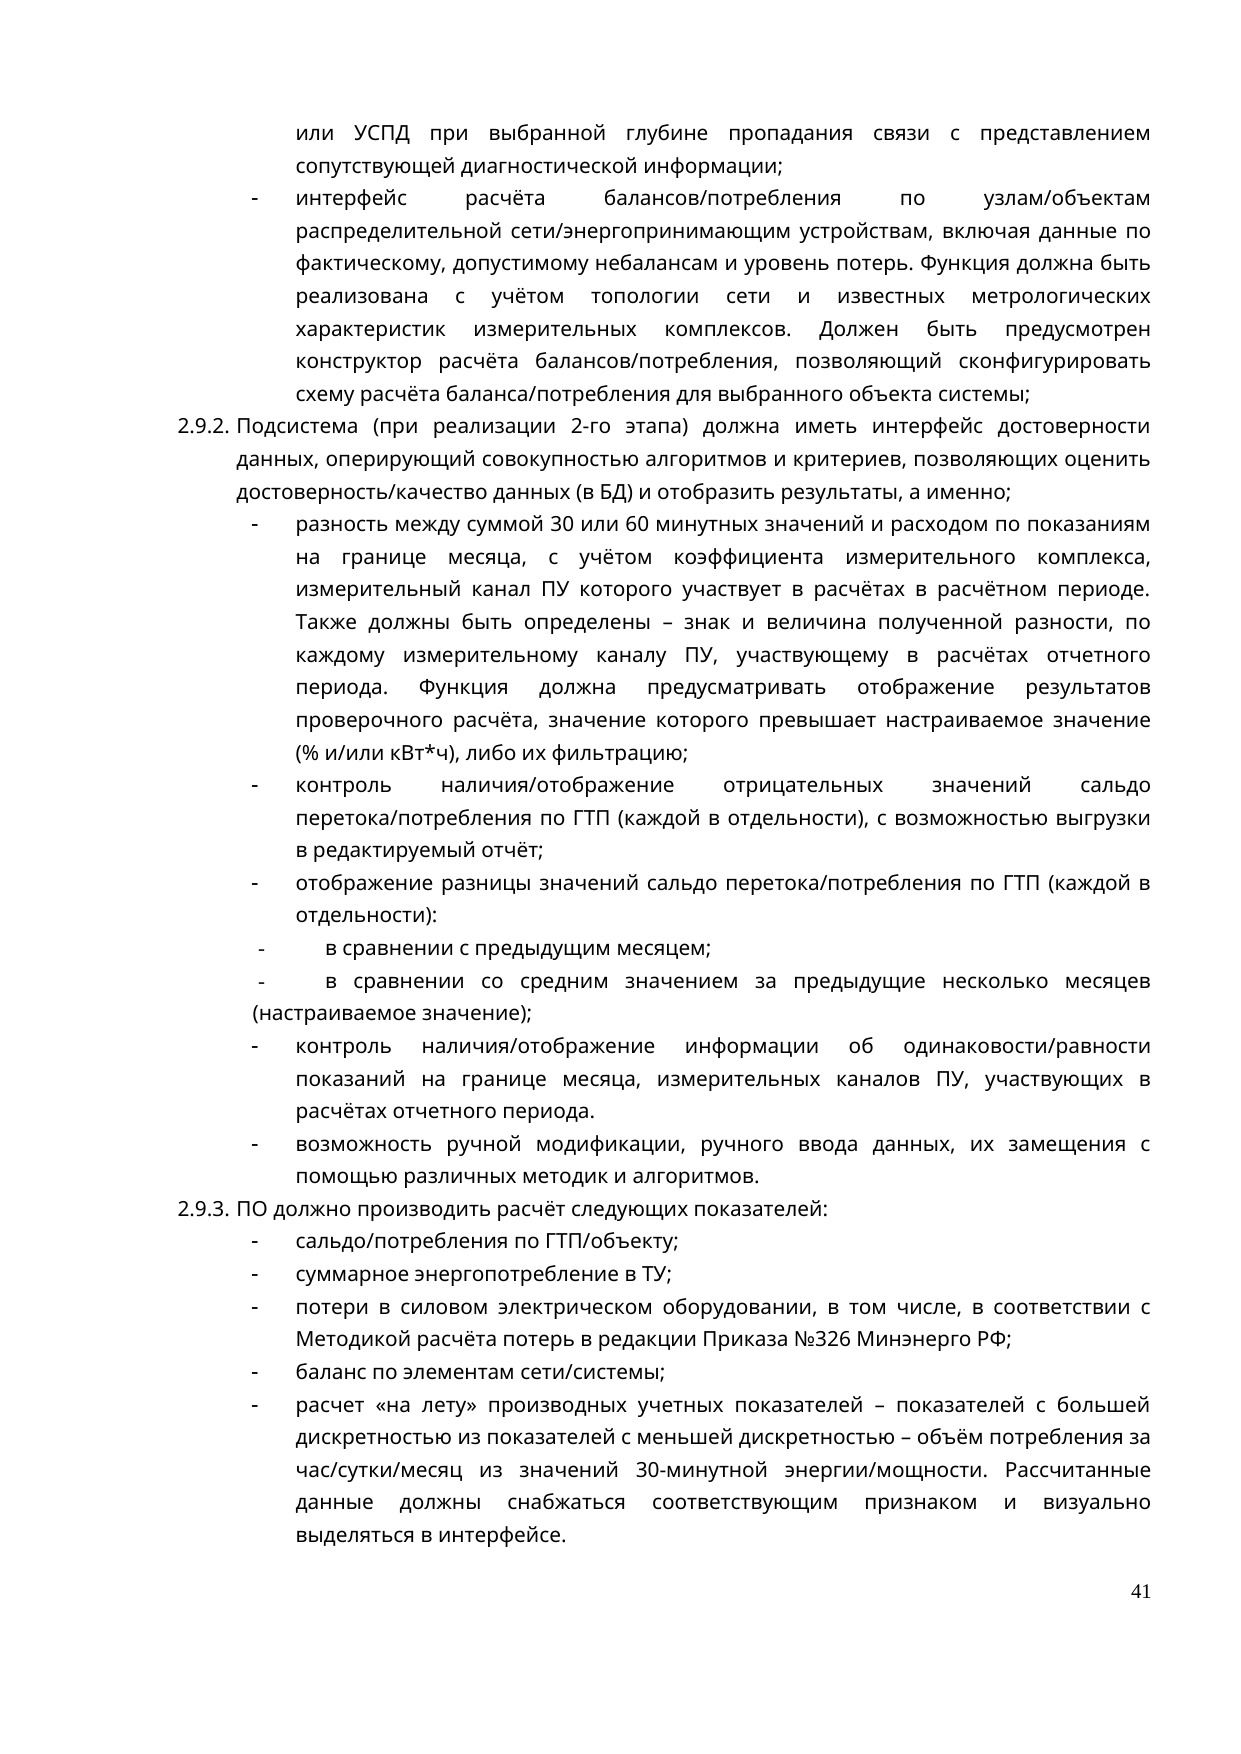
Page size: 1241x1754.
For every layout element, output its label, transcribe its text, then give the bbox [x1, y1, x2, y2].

list баланс по элементам сети/системы; [251, 1357, 1152, 1386]
list суммарное энергопотребление в ТУ; [251, 1259, 1152, 1288]
list разность между суммой 30 или 60 минутных значений и расходом по показаниям на границе месяца, с учётом коэффициента измерительного комплекса, измерительный канал ПУ которого участвует в расчётах в расчётном периоде. Также должны быть определены – знак и величина полученной разности, по каждому измерительному каналу ПУ, участвующему в расчётах отчетного периода. Функция должна предусматривать отображение результатов проверочного расчёта, значение которого превышает настраиваемое значение (% и/или кВт*ч), либо их фильтрацию; [251, 509, 1152, 766]
list интерфейс расчёта балансов/потребления по узлам/объектам распределительной сети/энергопринимающим устройствам, включая данные по фактическому, допустимому небалансам и уровень потерь. Функция должна быть реализована с учётом топологии сети и известных метрологических характеристик измерительных комплексов. Должен быть предусмотрен конструктор расчёта балансов/потребления, позволяющий сконфигурировать схему расчёта баланса/потребления для выбранного объекта системы; [251, 183, 1152, 407]
list отображение разницы значений сальдо перетока/потребления по ГТП (каждой в отдельности): [251, 868, 1152, 929]
list возможность ручной модификации, ручного ввода данных, их замещения с помощью различных методик и алгоритмов. [251, 1129, 1152, 1190]
list Подсистема (при реализации 2-го этапа) должна иметь интерфейс достоверности данных, оперирующий совокупностью алгоритмов и критериев, позволяющих оценить достоверность/качество данных (в БД) и отобразить результаты, а именно; [177, 412, 1152, 505]
list расчет «на лету» производных учетных показателей – показателей с большей дискретностью из показателей с меньшей дискретностью – объём потребления за час/сутки/месяц из значений 30-минутной энергии/мощности. Рассчитанные данные должны снабжаться соответствующим признаком и визуально выделяться в интерфейсе. [251, 1390, 1152, 1548]
list контроль наличия/отображение отрицательных значений сальдо перетока/потребления по ГТП (каждой в отдельности), с возможностью выгрузки в редактируемый отчёт; [251, 770, 1152, 864]
list сальдо/потребления по ГТП/объекту; [251, 1227, 1152, 1255]
list потери в силовом электрическом оборудовании, в том числе, в соответствии с Методикой расчёта потерь в редакции Приказа №326 Минэнерго РФ; [251, 1292, 1152, 1353]
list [251, 118, 1152, 179]
list в сравнении с предыдущим месяцем; [252, 933, 1152, 962]
list в сравнении со средним значением за предыдущие несколько месяцев (настраиваемое значение); [252, 966, 1152, 1027]
list контроль наличия/отображение информации об одинаковости/равности показаний на границе месяца, измерительных каналов ПУ, участвующих в расчётах отчетного периода. [251, 1031, 1152, 1125]
list ПО должно производить расчёт следующих показателей: [177, 1194, 1152, 1222]
